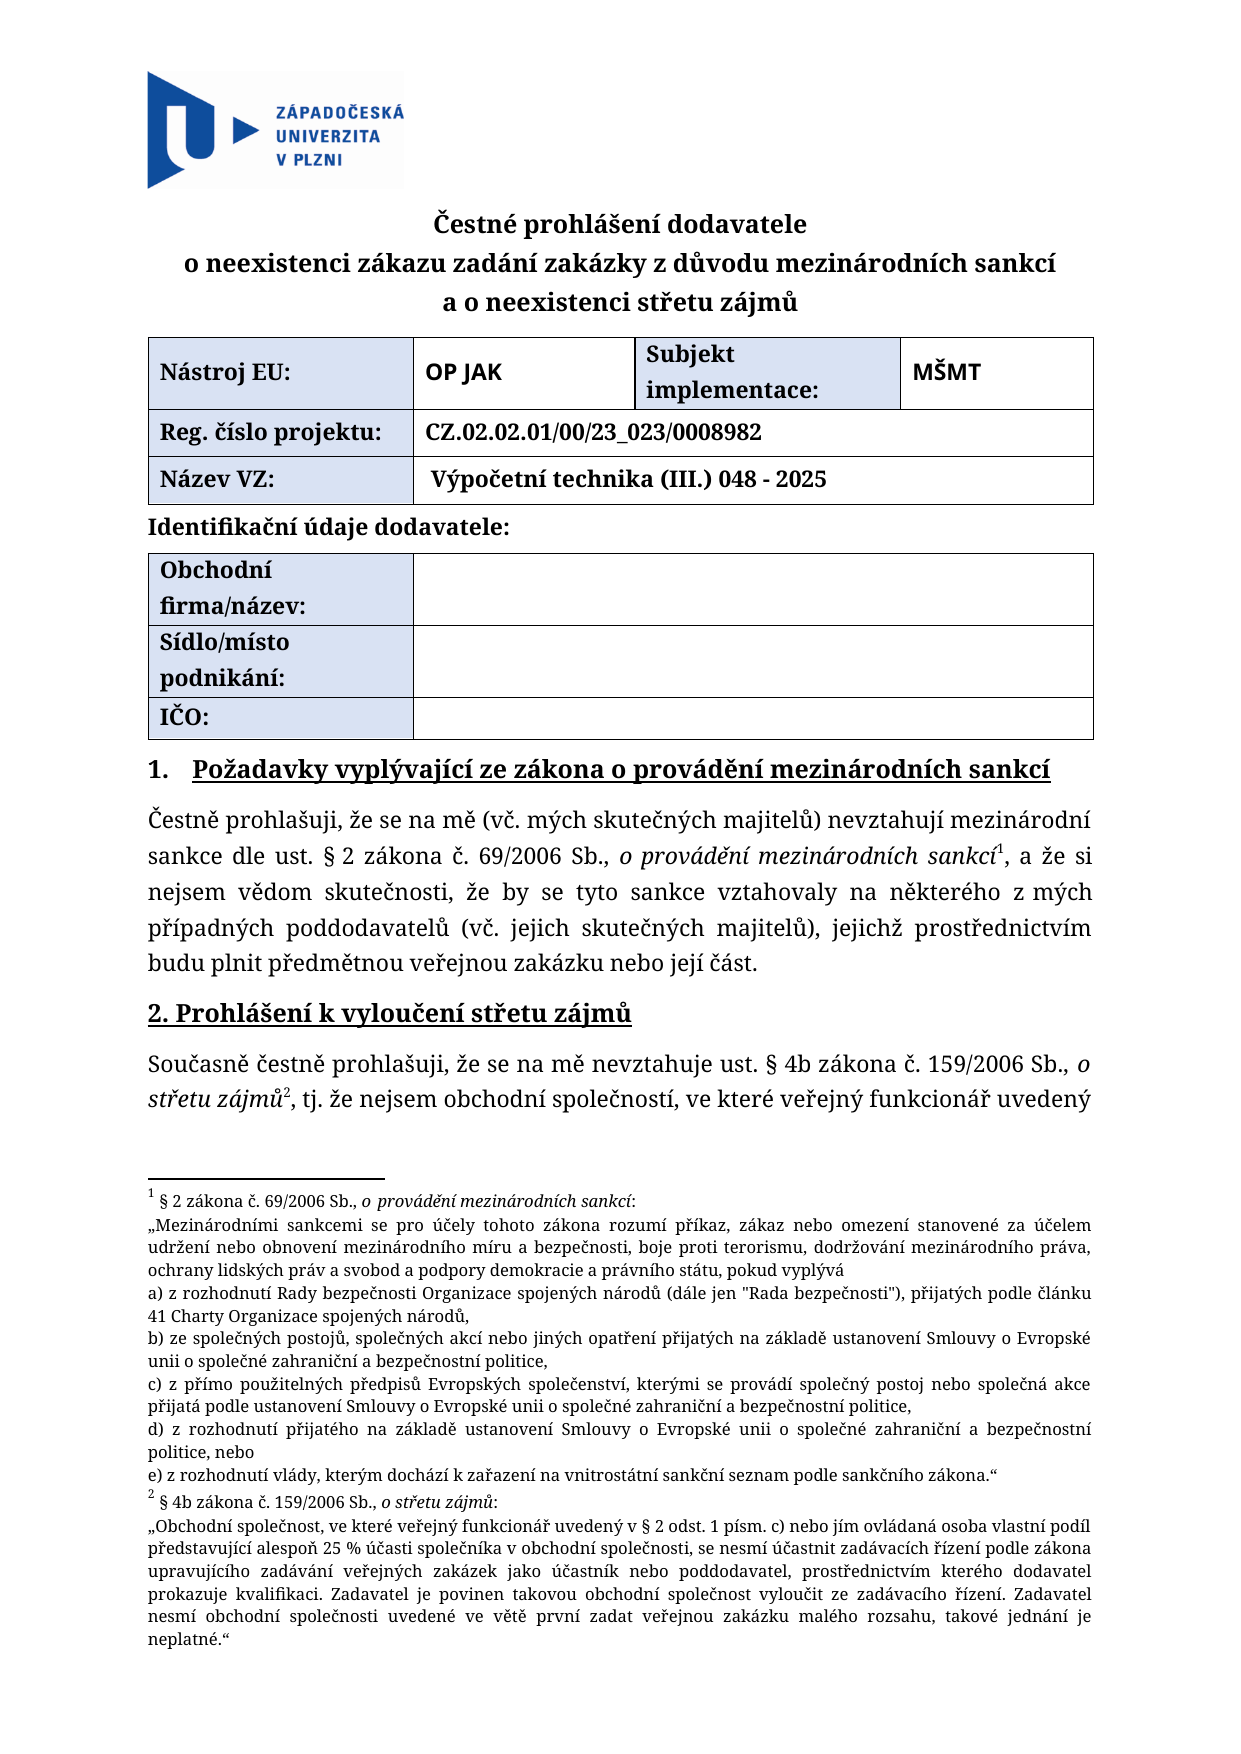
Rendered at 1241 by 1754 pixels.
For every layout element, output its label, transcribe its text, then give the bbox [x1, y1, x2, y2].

table_cell [414, 626, 1093, 697]
table_header OP JAK [414, 338, 634, 409]
text Čestné prohlášení dodavatele [148, 207, 1093, 241]
text o neexistenci zákazu zadání zakázky z důvodu mezinárodních sankcí a o neexistenci střetu zájmů [148, 246, 1093, 319]
table_cell Výpočetní technika (III.) 048 - 2025 [414, 457, 1093, 503]
table_cell IČO: [149, 698, 413, 738]
picture [147, 71, 404, 189]
table_cell Název VZ: [149, 457, 413, 503]
table_cell [414, 698, 1093, 738]
table_header Nástroj EU: [149, 338, 413, 409]
table_header Subjekt implementace: [636, 338, 900, 409]
table_header MŠMT [901, 338, 1093, 409]
text Čestně prohlašuji, že se na mě (vč. mých skutečných majitelů) nevztahují mezinárodní sankce dle ust. § 2 zákona č. 69/2006 Sb., o provádění mezinárodních sankcí, a že si nejsem vědom skutečnosti, že by se tyto sankce vztahovaly na některého z mých případných poddodavatelů (vč. jejich skutečných majitelů), jejichž prostřednictvím budu plnit předmětnou veřejnou zakázku nebo její část. [148, 804, 1093, 979]
text Identifikační údaje dodavatele: [148, 511, 1093, 542]
table_header Obchodní firma/název: [149, 554, 413, 625]
subtitle 2. Prohlášení k vyloučení střetu zájmů [148, 996, 1093, 1030]
table_cell Reg. číslo projektu: [149, 410, 413, 456]
table_cell Sídlo/místo podnikání: [149, 626, 413, 697]
list Současně čestně prohlašuji, že se na mě nevztahuje ust. § 4b zákona č. 159/2006 Sb., o střetu zájmů, tj. že nejsem obchodní společností, ve které veřejný funkcionář uvedený v ust. § 2 odst. 1 písm. c) zákona o střetu zájmů nebo jím ovládaná osoba vlastní podíl představující alespoň 25 % účasti společníka v obchodní společnosti. [148, 1047, 1093, 1115]
subtitle 1. Požadavky vyplývající ze zákona o provádění mezinárodních sankcí [148, 752, 1093, 786]
table_cell CZ.02.02.01/00/23_023/0008982 [414, 410, 1093, 456]
table_header [414, 554, 1093, 625]
